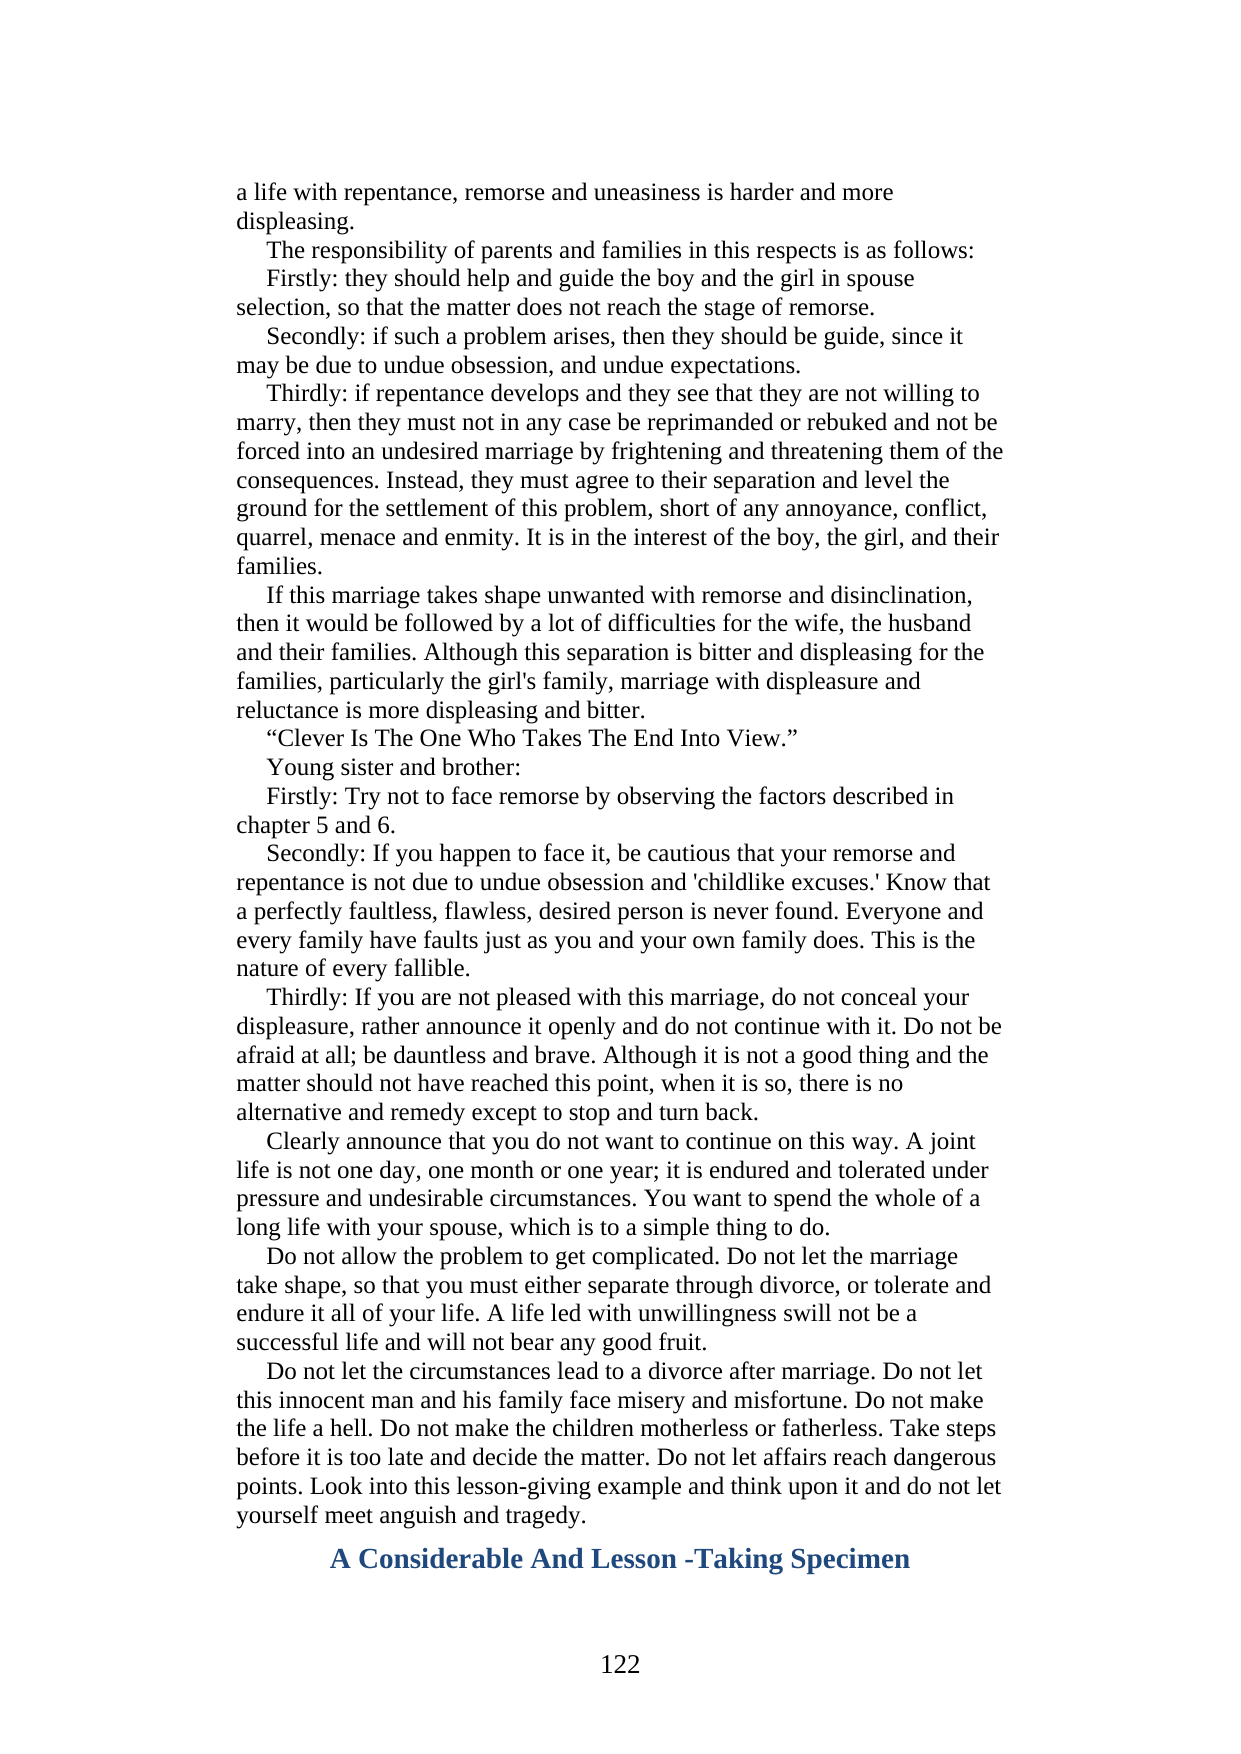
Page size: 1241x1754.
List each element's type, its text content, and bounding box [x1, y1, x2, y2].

text Firstly: they should help and guide the boy and the girl in spouse selection, so that the matter does not reach the stage of remorse. [236, 263, 1004, 321]
text Do not let the circumstances lead to a divorce after marriage. Do not let this innocent man and his family face misery and misfortune. Do not make the life a hell. Do not make the children motherless or fatherless. Take steps before it is too late and decide the matter. Do not let affairs reach dangerous points. Look into this lesson-giving example and think upon it and do not let yourself meet anguish and tragedy. [236, 1356, 1004, 1528]
text Secondly: if such a problem arises, then they should be guide, since it may be due to undue obsession, and undue expectations. [236, 321, 1004, 378]
text Secondly: If you happen to face it, be cautious that your remorse and repentance is not due to undue obsession and 'childlike excuses.' Know that a perfectly faultless, flawless, desired person is never found. Everyone and every family have faults just as you and your own family does. This is the nature of every fallible. [236, 838, 1004, 982]
text Do not allow the problem to get complicated. Do not let the marriage take shape, so that you must either separate through divorce, or tolerate and endure it all of your life. A life led with unwillingness swill not be a successful life and will not bear any good fruit. [236, 1241, 1004, 1356]
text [236, 177, 1004, 235]
subtitle A Considerable And Lesson -Taking Specimen [236, 1541, 1004, 1574]
text Young sister and brother: [236, 752, 1004, 781]
text “Clever Is The One Who Takes The End Into View.” [236, 723, 1004, 752]
text Clearly announce that you do not want to continue on this way. A joint life is not one day, one month or one year; it is endured and tolerated under pressure and undesirable circumstances. You want to spend the whole of a long life with your spouse, which is to a simple thing to do. [236, 1126, 1004, 1241]
text Thirdly: If you are not pleased with this marriage, do not conceal your displeasure, rather announce it openly and do not continue with it. Do not be afraid at all; be dauntless and brave. Although it is not a good thing and the matter should not have reached this point, when it is so, there is no alternative and remedy except to stop and turn back. [236, 982, 1004, 1126]
text Thirdly: if repentance develops and they see that they are not willing to marry, then they must not in any case be reprimanded or rebuked and not be forced into an undesired marriage by frightening and threatening them of the consequences. Instead, they must agree to their separation and level the ground for the settlement of this problem, short of any annoyance, conflict, quarrel, menace and enmity. It is in the interest of the boy, the girl, and their families. [236, 378, 1004, 580]
text If this marriage takes shape unwanted with remorse and disinclination, then it would be followed by a lot of difficulties for the wife, the husband and their families. Although this separation is bitter and displeasing for the families, particularly the girl's family, marriage with displeasure and reluctance is more displeasing and bitter. [236, 580, 1004, 723]
text The responsibility of parents and families in this respects is as follows: [236, 235, 1004, 263]
text Firstly: Try not to face remorse by observing the factors described in chapter 5 and 6. [236, 781, 1004, 838]
